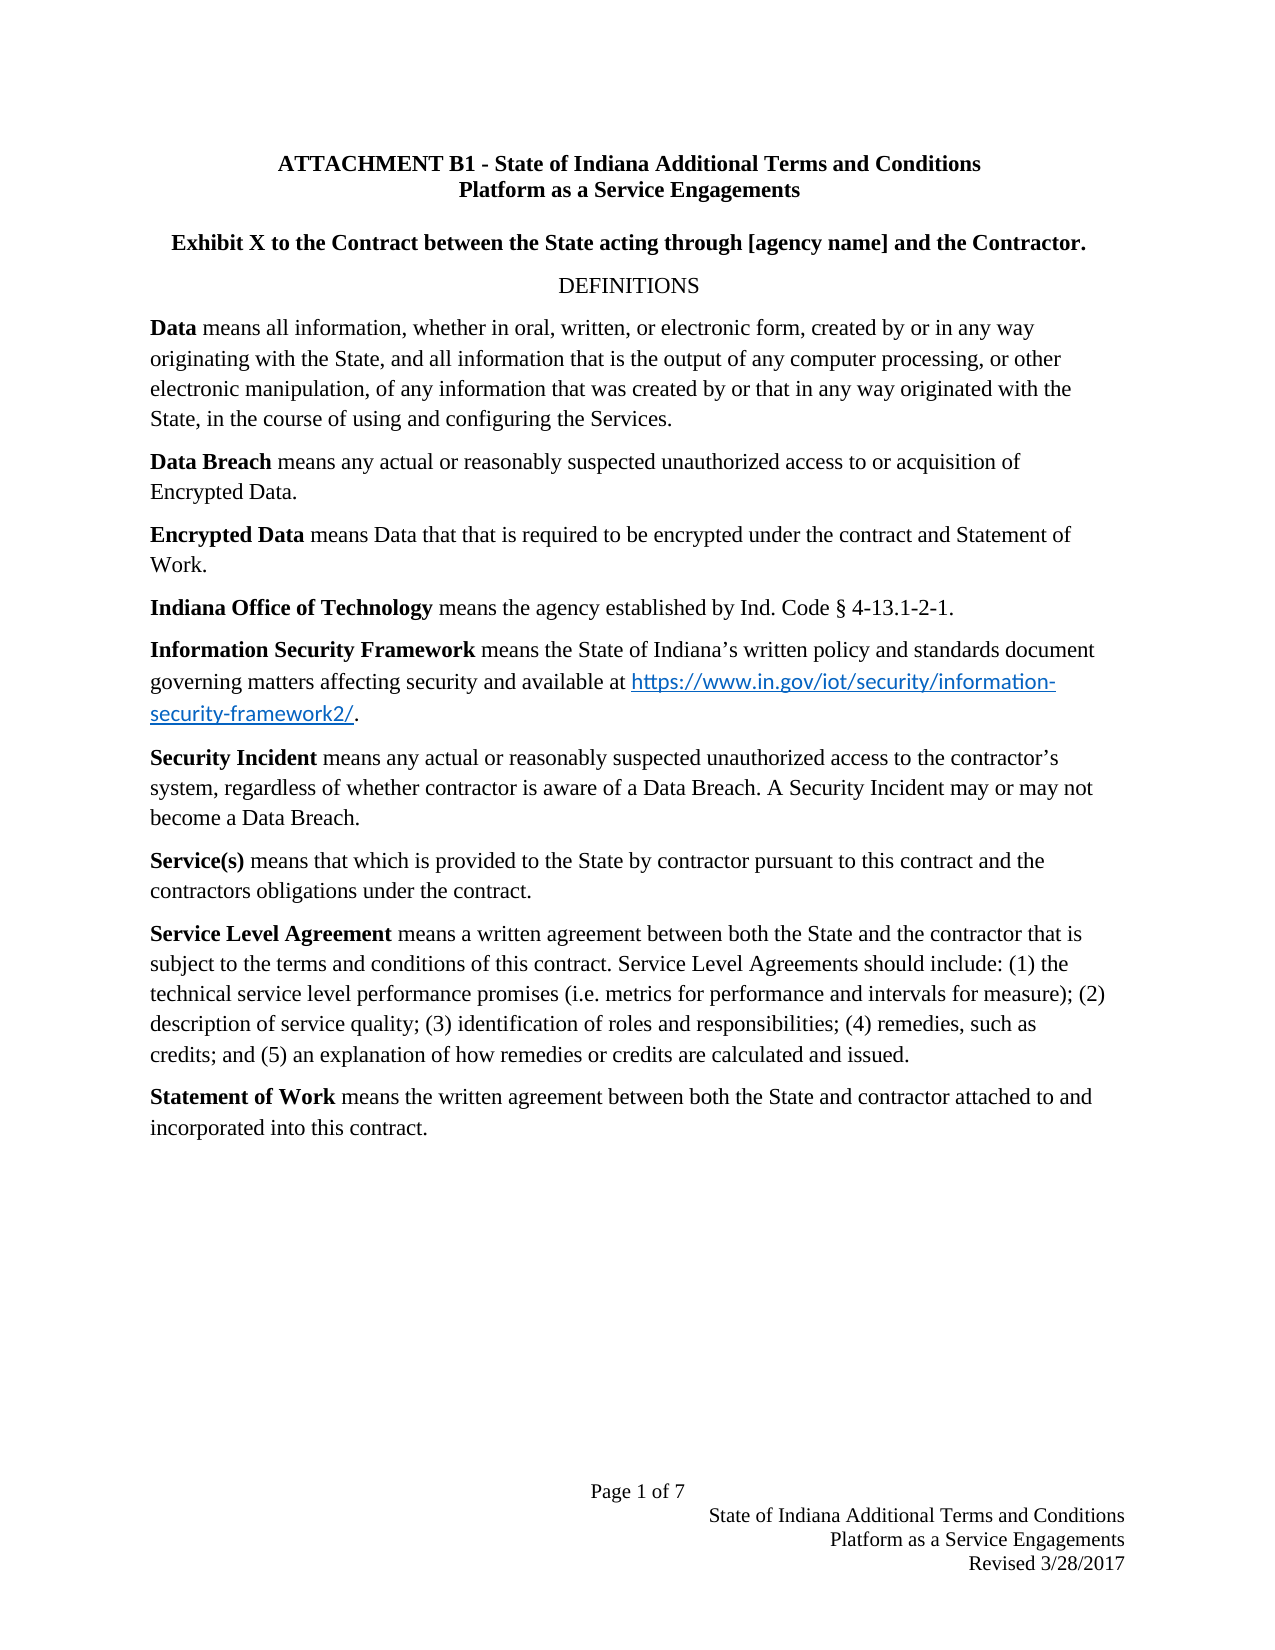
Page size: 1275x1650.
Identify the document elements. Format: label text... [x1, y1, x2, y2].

text Data means all information, whether in oral, written, or electronic form, created by or in any way originating with the State, and all information that is the output of any computer processing, or other electronic manipulation, of any information that was created by or that in any way originated with the State, in the course of using and configuring the Services. [150, 314, 1108, 431]
text DEFINITIONS [150, 272, 1108, 298]
text Indiana Office of Technology means the agency established by Ind. Code § 4-13.1-2-1. [150, 594, 1108, 620]
text Service(s) means that which is provided to the State by contractor pursuant to this contract and the contractors obligations under the contract. [150, 847, 1108, 903]
text Platform as a Service Engagements [150, 176, 1108, 203]
text Exhibit X to the Contract between the State acting through [agency name] and the Contractor. [150, 229, 1108, 255]
text ATTACHMENT B1 - State of Indiana Additional Terms and Conditions [150, 150, 1108, 176]
text Data Breach means any actual or reasonably suspected unauthorized access to or acquisition of Encrypted Data. [150, 448, 1108, 504]
text Service Level Agreement means a written agreement between both the State and the contractor that is subject to the terms and conditions of this contract. Service Level Agreements should include: (1) the technical service level performance promises (i.e. metrics for performance and intervals for measure); (2) description of service quality; (3) identification of roles and responsibilities; (4) remedies, such as credits; and (5) an explanation of how remedies or credits are calculated and issued. [150, 920, 1108, 1067]
text Encrypted Data means Data that that is required to be encrypted under the contract and Statement of Work. [150, 521, 1108, 577]
text Statement of Work means the written agreement between both the State and contractor attached to and incorporated into this contract. [150, 1083, 1108, 1140]
text Information Security Framework means the State of Indiana’s written policy and standards document governing matters affecting security and available at https://www.in.gov/iot/security/information-security-framework2/. [150, 636, 1108, 727]
text Security Incident means any actual or reasonably suspected unauthorized access to the contractor’s system, regardless of whether contractor is aware of a Data Breach. A Security Incident may or may not become a Data Breach. [150, 744, 1108, 831]
